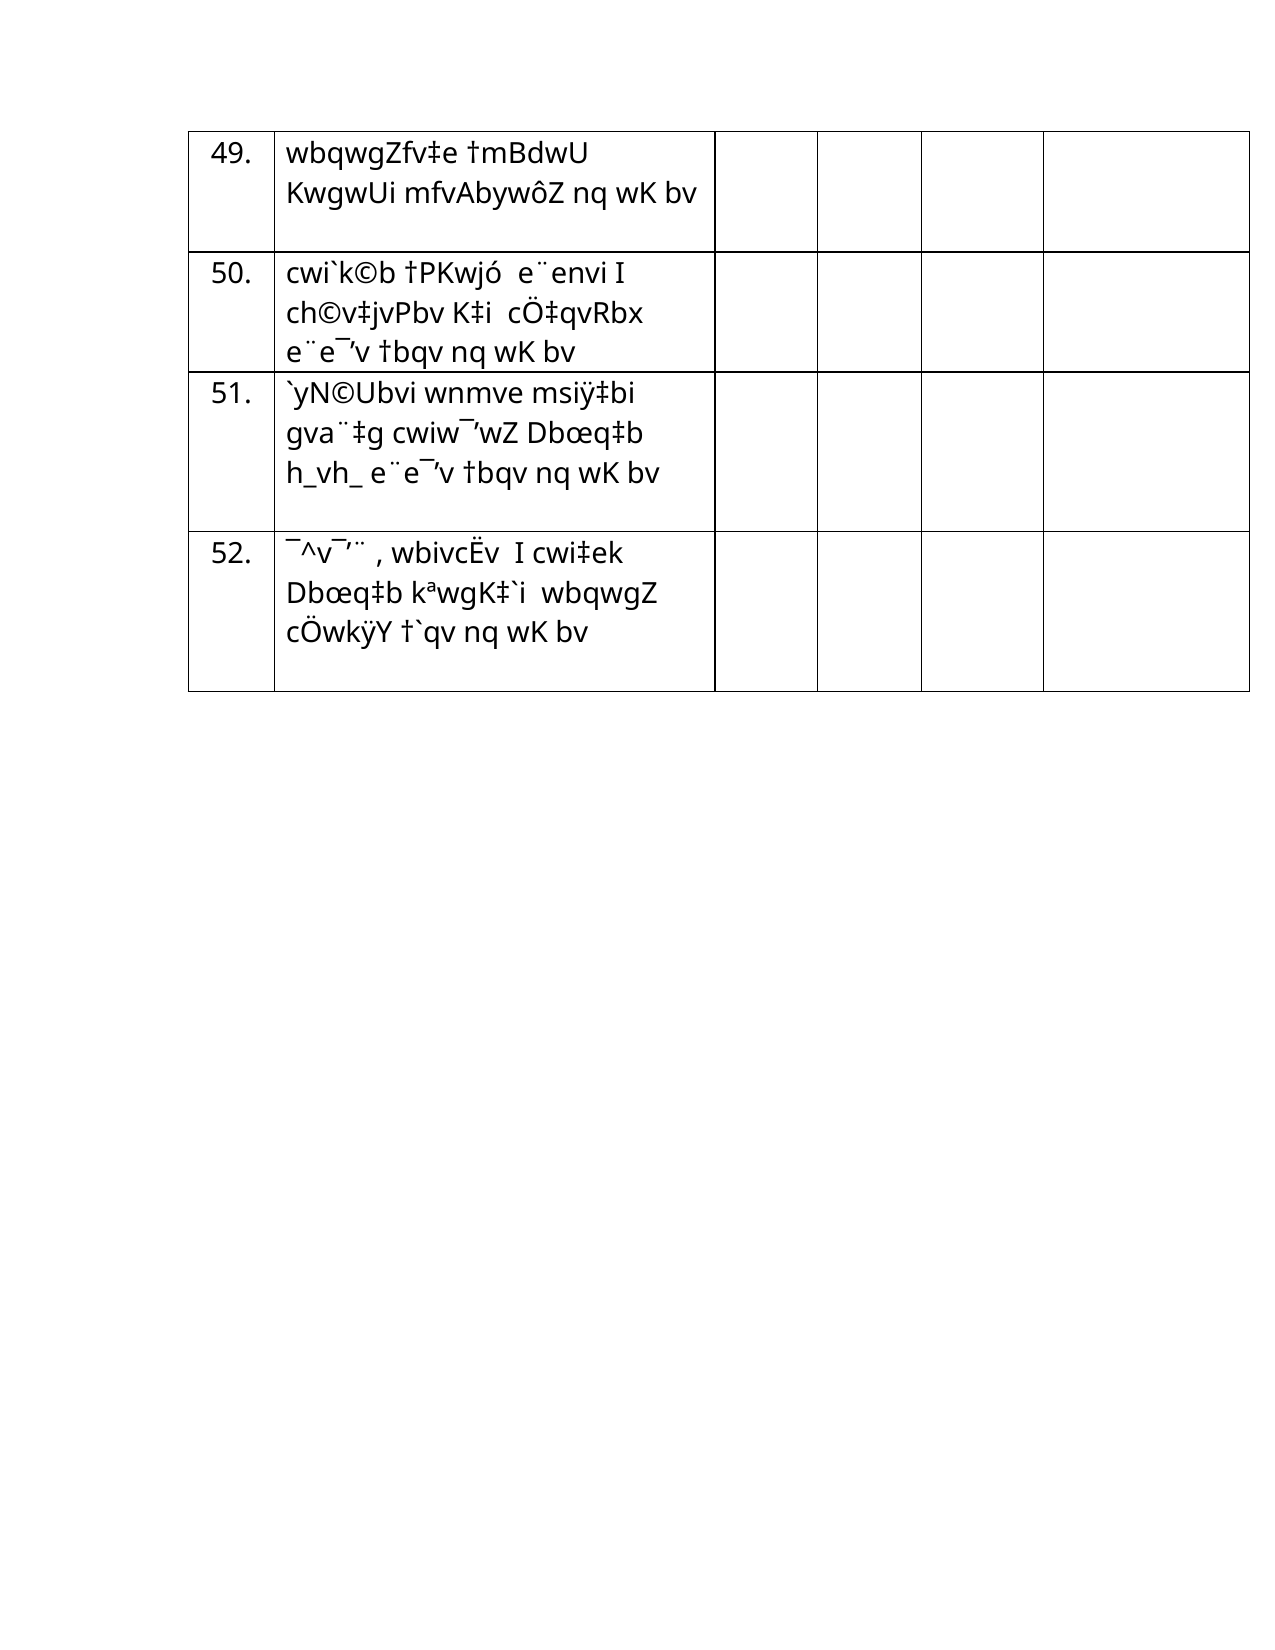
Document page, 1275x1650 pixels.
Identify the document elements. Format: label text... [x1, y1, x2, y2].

table_cell [818, 132, 921, 251]
table_cell cwi`k©b †PKwjó e¨envi I ch©v‡jvPbv K‡i cÖ‡qvRbx e¨e¯’v †bqv nq wK bv [275, 253, 714, 371]
table_cell [1044, 373, 1249, 531]
table_cell 52. [189, 532, 274, 691]
table_cell wbqwgZfv‡e †mBdwU KwgwUi mfvAbywôZ nq wK bv [275, 132, 714, 251]
table_cell `yN©Ubvi wnmve msiÿ‡bi gva¨‡g cwiw¯’wZ Dbœq‡b h_vh_ e¨e¯’v †bqv nq wK bv [275, 373, 714, 531]
table_cell [922, 532, 1043, 691]
table_cell [818, 253, 921, 371]
table_cell 51. [189, 373, 274, 531]
table_cell [716, 373, 817, 531]
table_cell [922, 253, 1043, 371]
table_cell [716, 253, 817, 371]
table_cell [1044, 253, 1249, 371]
table_cell [818, 373, 921, 531]
table_cell [716, 532, 817, 691]
table_cell [818, 532, 921, 691]
table_cell [922, 373, 1043, 531]
table_cell ¯^v¯’¨ , wbivcËv I cwi‡ek Dbœq‡b kªwgK‡`i wbqwgZ cÖwkÿY †`qv nq wK bv [275, 532, 714, 691]
table_cell 50. [189, 253, 274, 371]
table_cell [1044, 532, 1249, 691]
table_cell [716, 132, 817, 251]
table_cell 49. [189, 132, 274, 251]
table_cell [922, 132, 1043, 251]
table_cell [1044, 132, 1249, 251]
